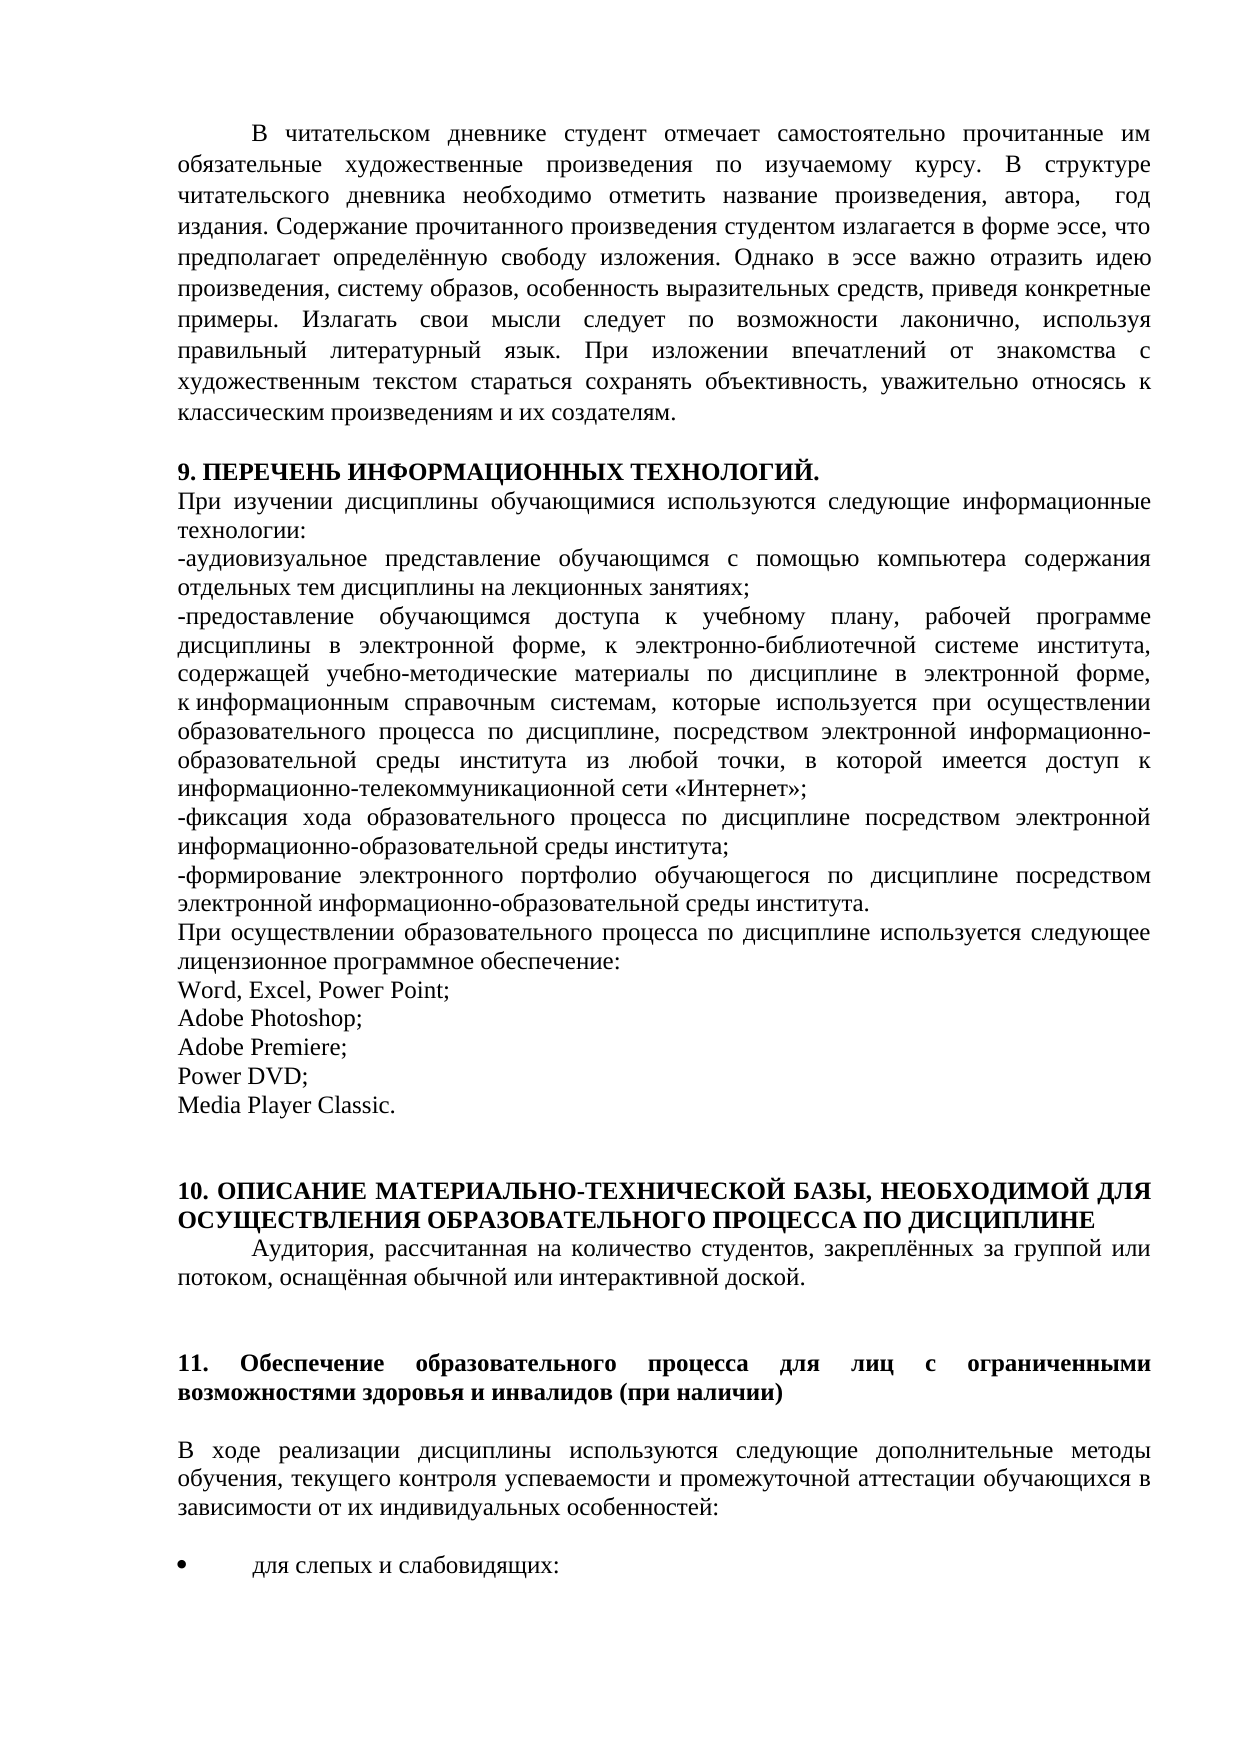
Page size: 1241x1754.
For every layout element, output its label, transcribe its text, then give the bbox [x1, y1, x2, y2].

text 11. Обеспечение образовательного процесса для лиц с ограниченными возможностями здоровья и инвалидов (при наличии) [177, 1348, 1152, 1406]
list для слепых и слабовидящих: [177, 1550, 1152, 1578]
text Аудитория, рассчитанная на количество студентов, закреплённых за группой или потоком, оснащённая обычной или интерактивной доской. [177, 1233, 1152, 1291]
text Adobe Premiere; [177, 1032, 1152, 1061]
text -фиксация хода образовательного процесса по дисциплине посредством электронной информационно-образовательной среды института; [177, 802, 1152, 860]
text 10. ОПИСАНИЕ МАТЕРИАЛЬНО-ТЕХНИЧЕСКОЙ БАЗЫ, НЕОБХОДИМОЙ ДЛЯ ОСУЩЕСТВЛЕНИЯ ОБРАЗОВАТЕЛЬНОГО ПРОЦЕССА ПО ДИСЦИПЛИНЕ [177, 1176, 1152, 1233]
text 9. ПЕРЕЧЕНЬ ИНФОРМАЦИОННЫХ ТЕХНОЛОГИЙ. [177, 457, 1152, 486]
text При изучении дисциплины обучающимися используются следующие информационные технологии: [177, 486, 1152, 543]
text Wогd, Ехсеl, Powег Роint; [177, 975, 1152, 1003]
text -аудиовизуальное представление обучающимся с помощью компьютера содержания отдельных тем дисциплины на лекционных занятиях; [177, 543, 1152, 601]
text В ходе реализации дисциплины используются следующие дополнительные методы обучения, текущего контроля успеваемости и промежуточной аттестации обучающихся в зависимости от их индивидуальных особенностей: [177, 1435, 1152, 1521]
text Media Player Classic. [177, 1090, 1152, 1118]
text Adobe Photoshop; [177, 1003, 1152, 1032]
text В читательском дневнике студент отмечает самостоятельно прочитанные им обязательные художественные произведения по изучаемому курсу. В структуре читательского дневника необходимо отметить название произведения, автора, год издания. Содержание прочитанного произведения студентом излагается в форме эссе, что предполагает определённую свободу изложения. Однако в эссе важно отразить идею произведения, систему образов, особенность выразительных средств, приведя конкретные примеры. Излагать свои мысли следует по возможности лаконично, используя правильный литературный язык. При изложении впечатлений от знакомства с художественным текстом стараться сохранять объективность, уважительно относясь к классическим произведениям и их создателям. [177, 118, 1152, 335]
text -формирование электронного портфолио обучающегося по дисциплине посредством электронной информационно-образовательной среды института. [177, 860, 1152, 917]
text При осуществлении образовательного процесса по дисциплине используется следующее лицензионное программное обеспечение: [177, 917, 1152, 975]
text Power DVD; [177, 1061, 1152, 1090]
text -предоставление обучающимся доступа к учебному плану, рабочей программе дисциплины в электронной форме, к электронно-библиотечной системе института, содержащей учебно-методические материалы по дисциплине в электронной форме, к информационным справочным системам, которые используется при осуществлении образовательного процесса по дисциплине, посредством электронной информационно-образовательной среды института из любой точки, в которой имеется доступ к информационно-телекоммуникационной сети «Интернет»; [177, 601, 1152, 802]
